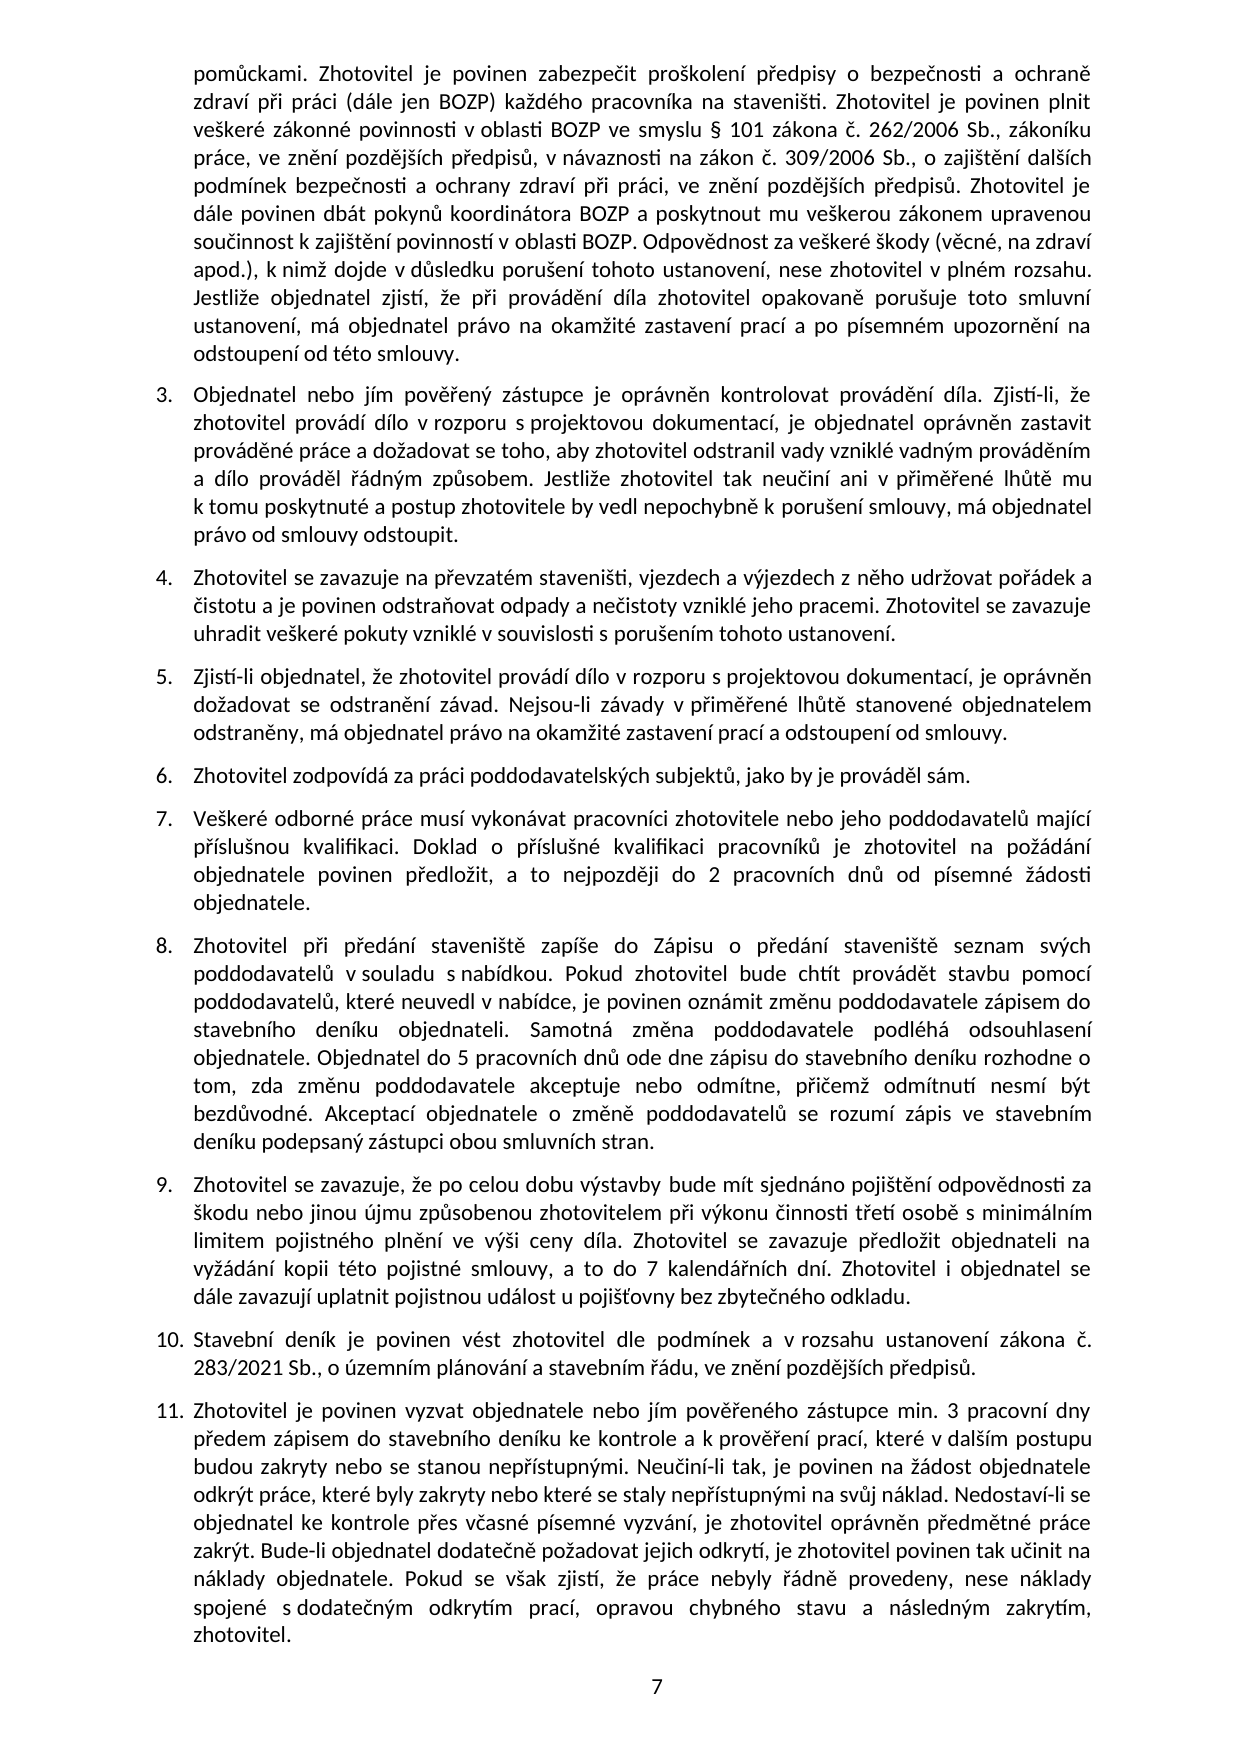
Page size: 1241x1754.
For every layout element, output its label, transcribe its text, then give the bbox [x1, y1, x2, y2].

list Zhotovitel při předání staveniště zapíše do Zápisu o předání staveniště seznam svých poddodavatelů v souladu s nabídkou. Pokud zhotovitel bude chtít provádět stavbu pomocí poddodavatelů, které neuvedl v nabídce, je povinen oznámit změnu poddodavatele zápisem do stavebního deníku objednateli. Samotná změna poddodavatele podléhá odsouhlasení objednatele. Objednatel do 5 pracovních dnů ode dne zápisu do stavebního deníku rozhodne o tom, zda změnu poddodavatele akceptuje nebo odmítne, přičemž odmítnutí nesmí být bezdůvodné. Akceptací objednatele o změně poddodavatelů se rozumí zápis ve stavebním deníku podepsaný zástupci obou smluvních stran. [156, 931, 1093, 1155]
list Stavební deník je povinen vést zhotovitel dle podmínek a v rozsahu ustanovení zákona č. 283/2021 Sb., o územním plánování a stavebním řádu, ve znění pozdějších předpisů. [156, 1325, 1093, 1381]
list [156, 59, 1093, 367]
list Zhotovitel se zavazuje na převzatém staveništi, vjezdech a výjezdech z něho udržovat pořádek a čistotu a je povinen odstraňovat odpady a nečistoty vzniklé jeho pracemi. Zhotovitel se zavazuje uhradit veškeré pokuty vzniklé v souvislosti s porušením tohoto ustanovení. [156, 563, 1093, 647]
list Zhotovitel je povinen vyzvat objednatele nebo jím pověřeného zástupce min. 3 pracovní dny předem zápisem do stavebního deníku ke kontrole a k prověření prací, které v dalším postupu budou zakryty nebo se stanou nepřístupnými. Neučiní-li tak, je povinen na žádost objednatele odkrýt práce, které byly zakryty nebo které se staly nepřístupnými na svůj náklad. Nedostaví-li se objednatel ke kontrole přes včasné písemné vyzvání, je zhotovitel oprávněn předmětné práce zakrýt. Bude-li objednatel dodatečně požadovat jejich odkrytí, je zhotovitel povinen tak učinit na náklady objednatele. Pokud se však zjistí, že práce nebyly řádně provedeny, nese náklady spojené s dodatečným odkrytím prací, opravou chybného stavu a následným zakrytím, zhotovitel. [156, 1396, 1093, 1649]
list Veškeré odborné práce musí vykonávat pracovníci zhotovitele nebo jeho poddodavatelů mající příslušnou kvalifikaci. Doklad o příslušné kvalifikaci pracovníků je zhotovitel na požádání objednatele povinen předložit, a to nejpozději do 2 pracovních dnů od písemné žádosti objednatele. [156, 804, 1093, 916]
list Zjistí-li objednatel, že zhotovitel provádí dílo v rozporu s projektovou dokumentací, je oprávněn dožadovat se odstranění závad. Nejsou-li závady v přiměřené lhůtě stanovené objednatelem odstraněny, má objednatel právo na okamžité zastavení prací a odstoupení od smlouvy. [156, 662, 1093, 746]
list Objednatel nebo jím pověřený zástupce je oprávněn kontrolovat provádění díla. Zjistí-li, že zhotovitel provádí dílo v rozporu s projektovou dokumentací, je objednatel oprávněn zastavit prováděné práce a dožadovat se toho, aby zhotovitel odstranil vady vzniklé vadným prováděním a dílo prováděl řádným způsobem. Jestliže zhotovitel tak neučiní ani v přiměřené lhůtě mu k tomu poskytnuté a postup zhotovitele by vedl nepochybně k porušení smlouvy, má objednatel právo od smlouvy odstoupit. [156, 380, 1093, 548]
list Zhotovitel se zavazuje, že po celou dobu výstavby bude mít sjednáno pojištění odpovědnosti za škodu nebo jinou újmu způsobenou zhotovitelem při výkonu činnosti třetí osobě s minimálním limitem pojistného plnění ve výši ceny díla. Zhotovitel se zavazuje předložit objednateli na vyžádání kopii této pojistné smlouvy, a to do 7 kalendářních dní. Zhotovitel i objednatel se dále zavazují uplatnit pojistnou událost u pojišťovny bez zbytečného odkladu. [156, 1170, 1093, 1310]
list Zhotovitel zodpovídá za práci poddodavatelských subjektů, jako by je prováděl sám. [156, 761, 1093, 789]
